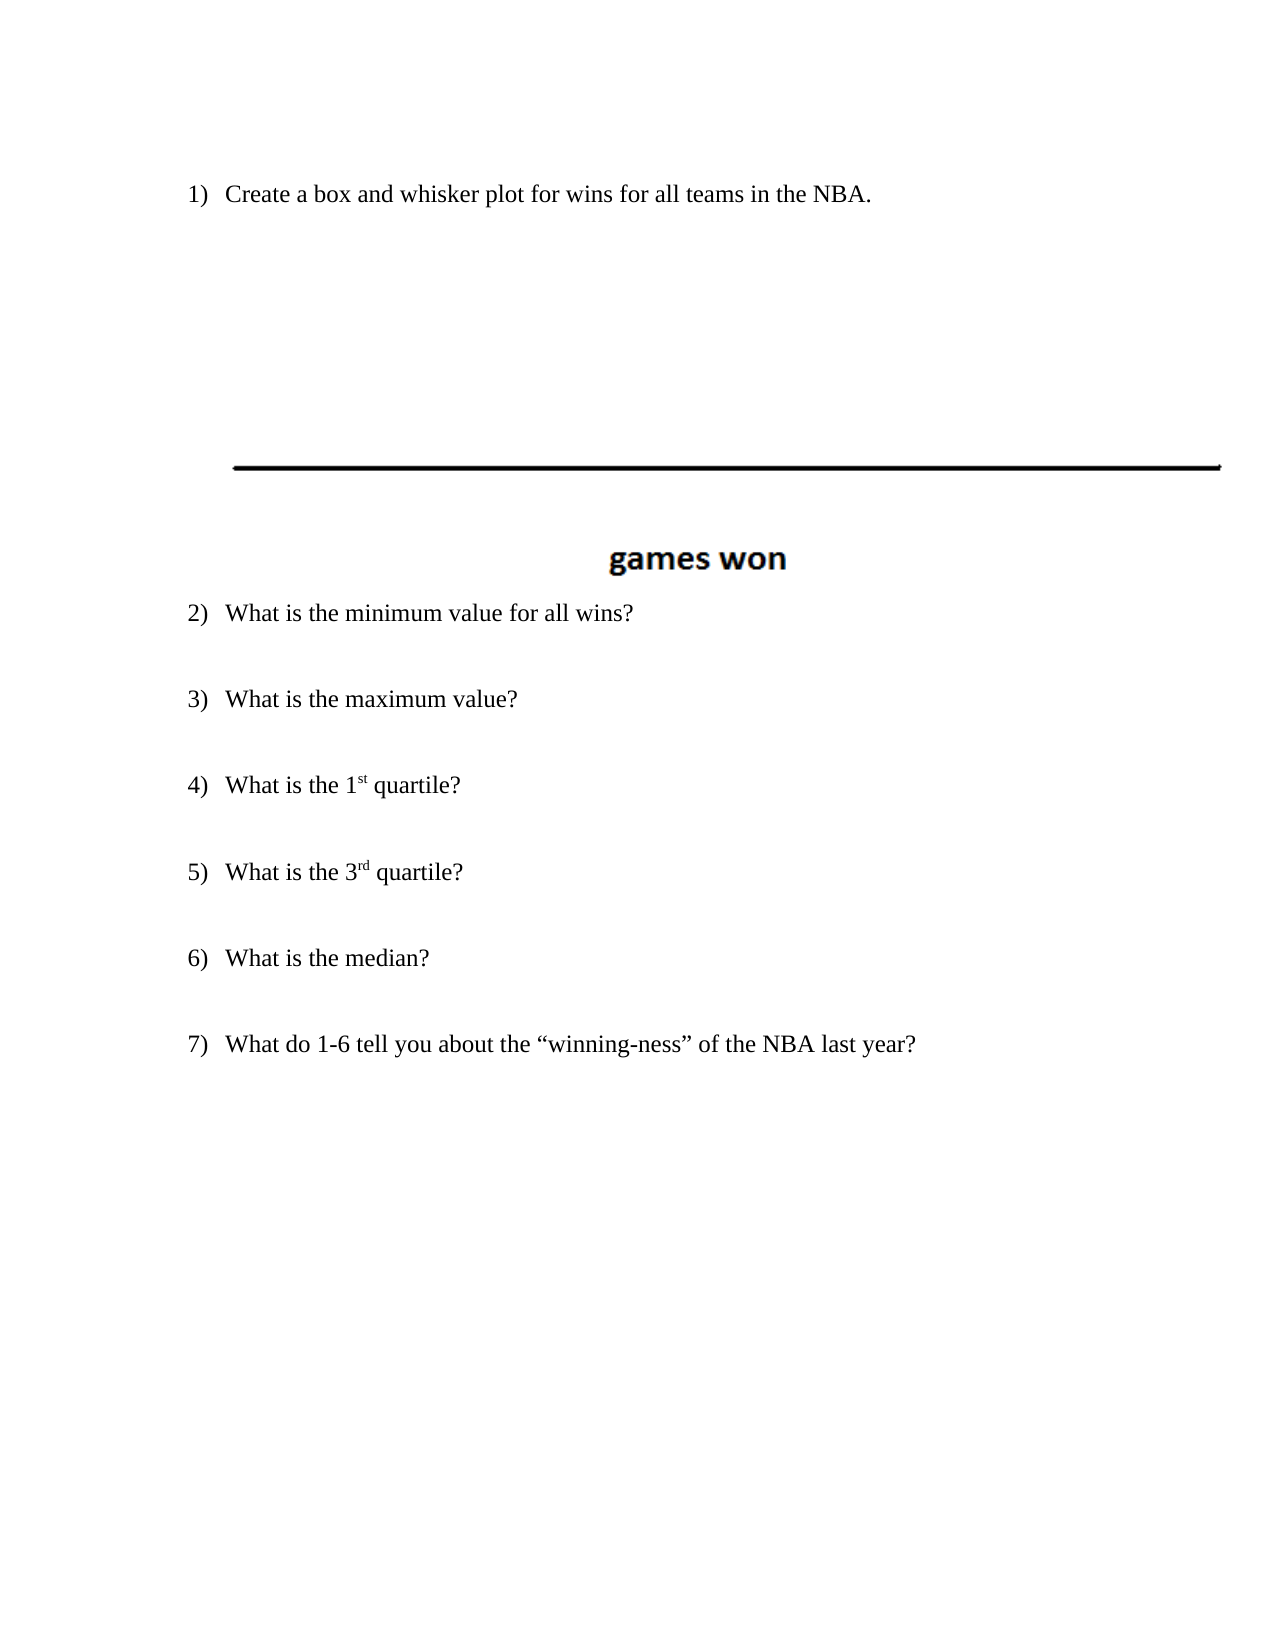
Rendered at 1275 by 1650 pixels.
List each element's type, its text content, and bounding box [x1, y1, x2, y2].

list What is the maximum value? [187, 684, 1125, 713]
list What is the 3rd quartile? [187, 857, 1125, 885]
list What do 1-6 tell you about the “winning-ness” of the NBA last year? [187, 1029, 1125, 1058]
list What is the median? [187, 943, 1125, 972]
picture [225, 322, 1246, 598]
list What is the 1st quartile? [187, 770, 1125, 799]
list What is the minimum value for all wins? [187, 598, 1125, 627]
list Create a box and whisker plot for wins for all teams in the NBA. [187, 179, 1125, 207]
